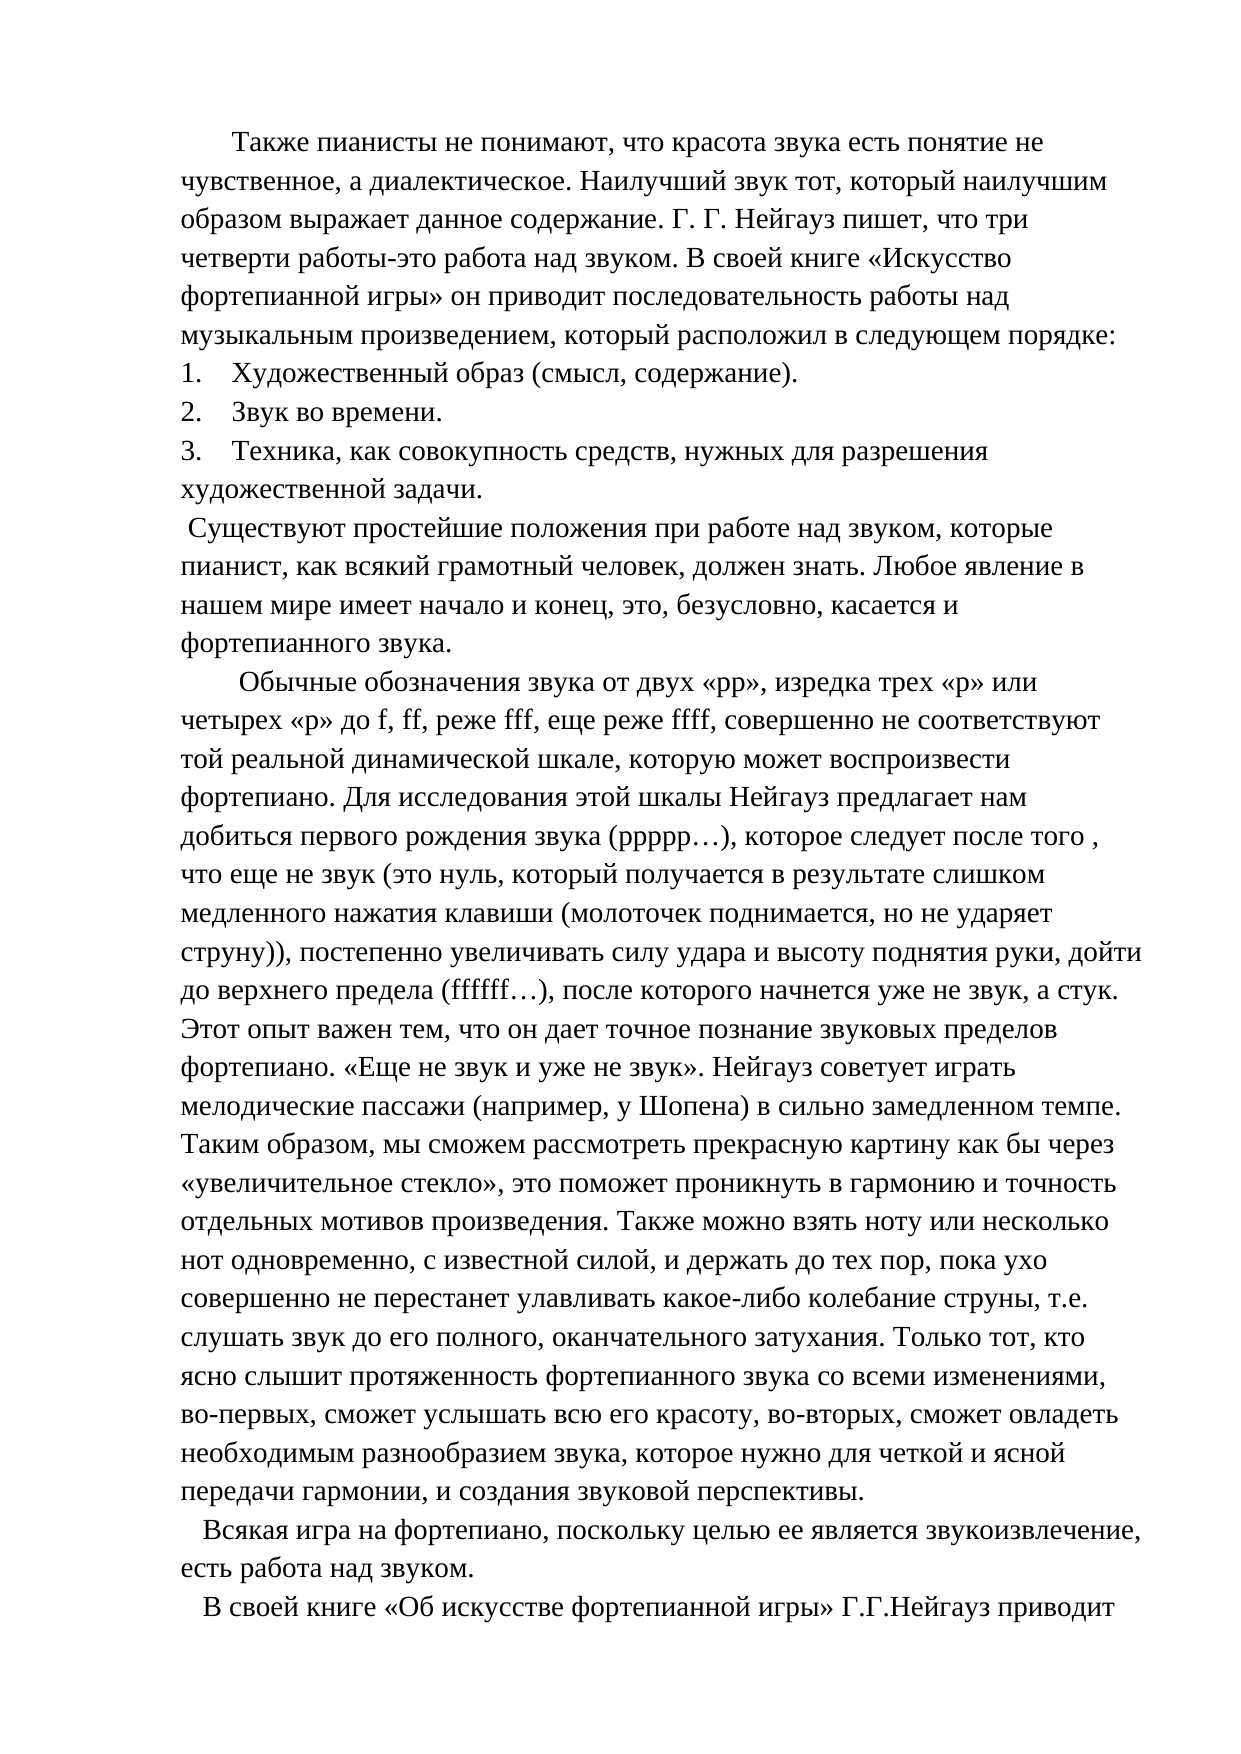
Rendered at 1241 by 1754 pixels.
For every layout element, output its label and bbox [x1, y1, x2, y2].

table_header [174, 118, 1148, 1629]
